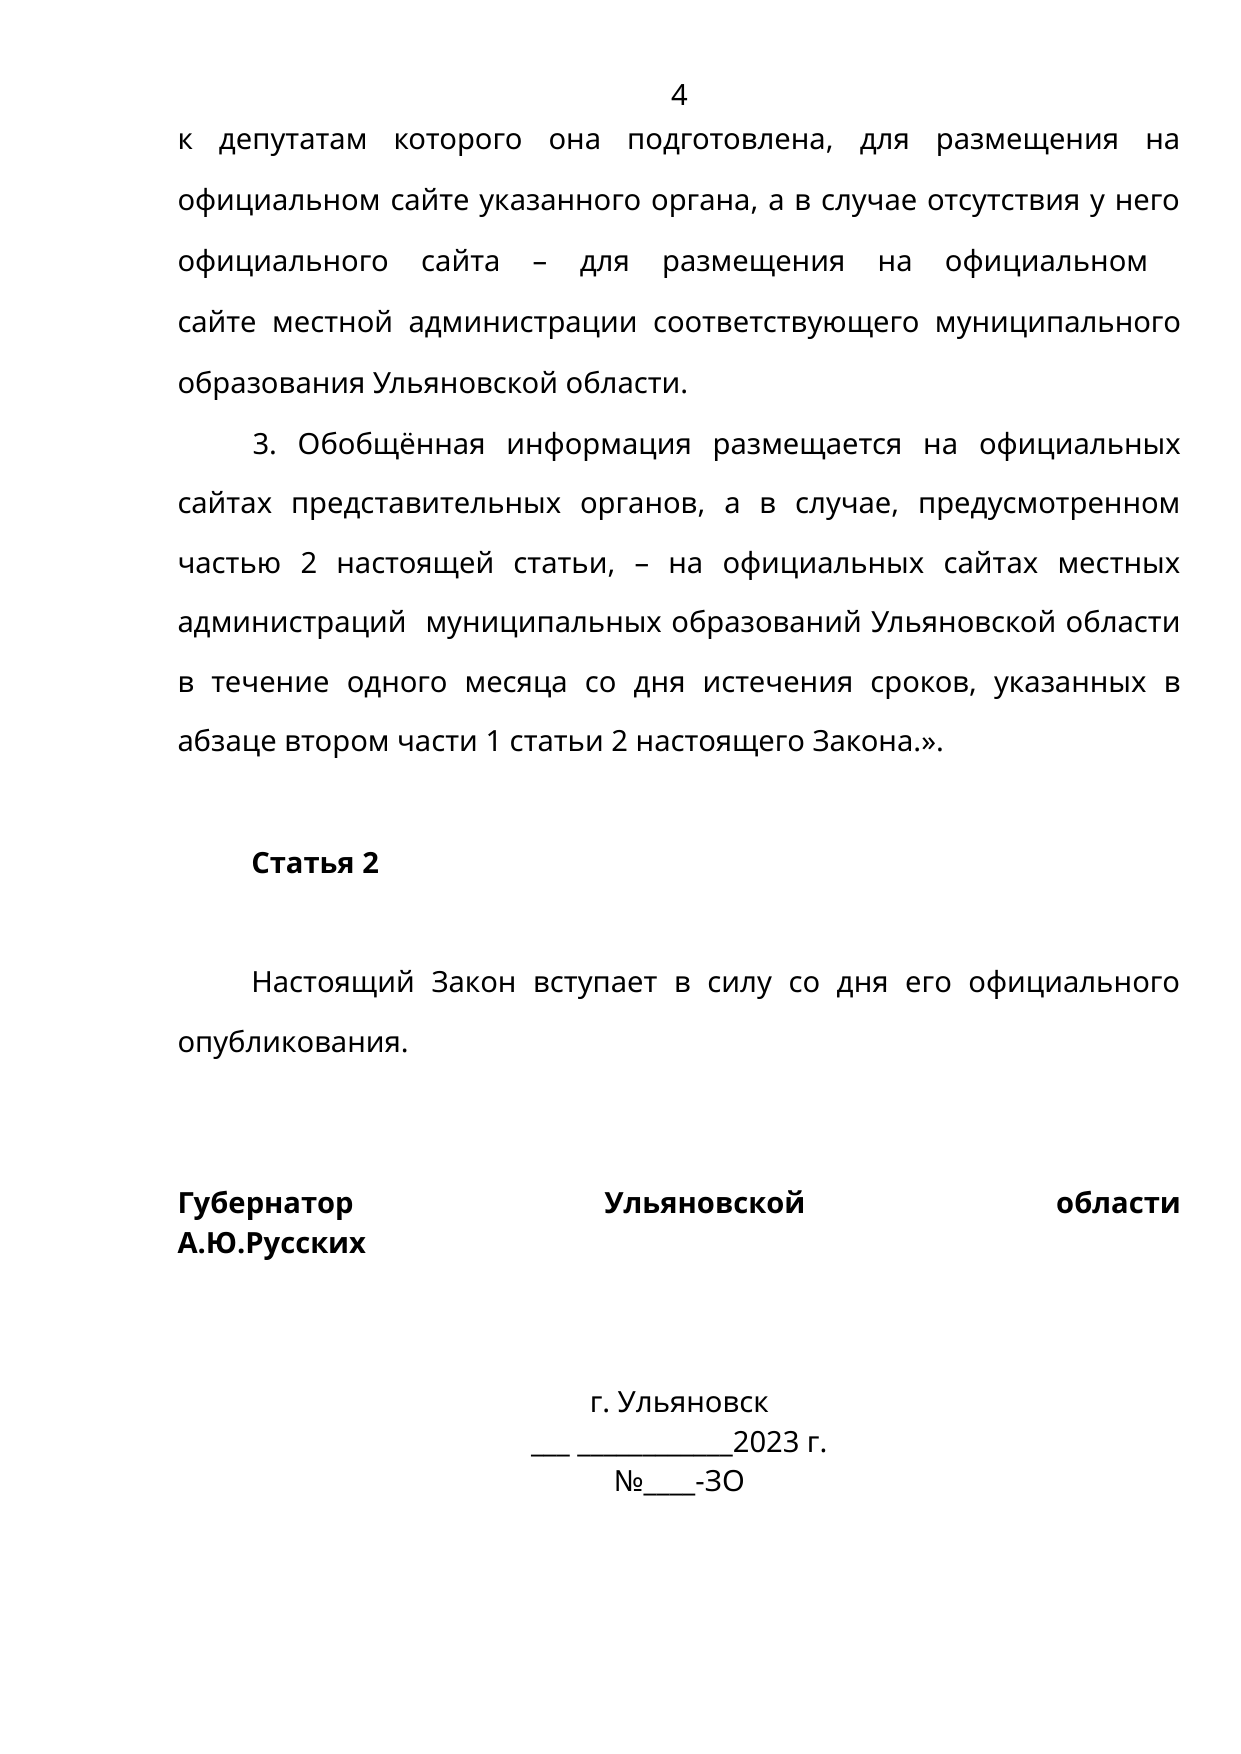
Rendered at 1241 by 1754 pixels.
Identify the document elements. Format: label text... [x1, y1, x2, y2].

text Статья 2 [177, 843, 1181, 882]
text №____-ЗО [177, 1461, 1181, 1500]
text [177, 118, 1181, 402]
text 3. Обобщённая информация размещается на официальных сайтах представительных органов, а в случае, предусмотренном частью 2 настоящей статьи, – на официальных сайтах местных администраций муниципальных образований Ульяновской области в течение одного месяца со дня истечения сроков, указанных в абзаце втором части 1 статьи 2 настоящего Закона.». [177, 423, 1181, 760]
text ___ ____________2023 г. [177, 1421, 1181, 1461]
text г. Ульяновск [177, 1381, 1181, 1421]
text Настоящий Закон вступает в силу со дня его официального опубликования. [177, 962, 1181, 1061]
text Губернатор Ульяновской области А.Ю.Русских [177, 1183, 1181, 1262]
